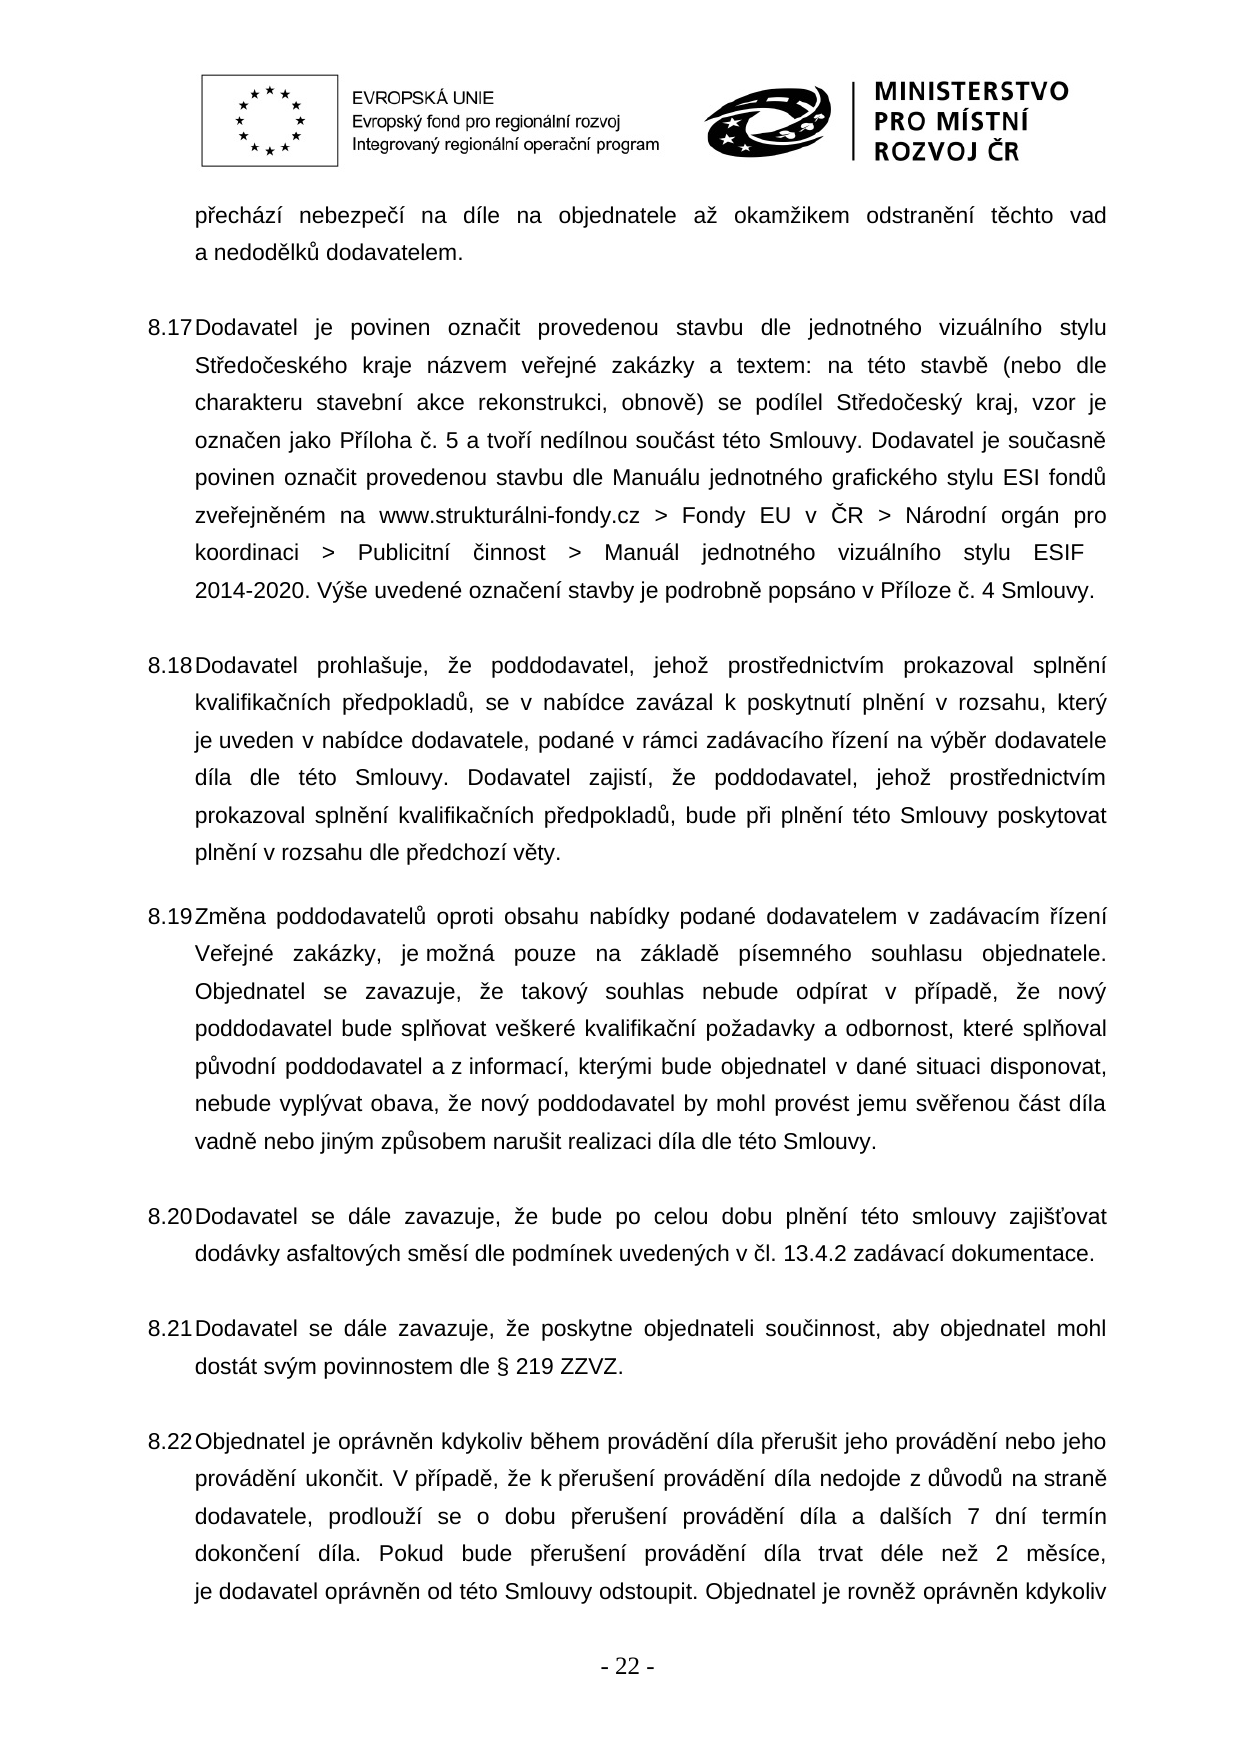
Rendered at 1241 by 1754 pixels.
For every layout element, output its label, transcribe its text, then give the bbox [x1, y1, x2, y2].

list Změna poddodavatelů oproti obsahu nabídky podané dodavatelem v zadávacím řízení Veřejné zakázky, je možná pouze na základě písemného souhlasu objednatele. Objednatel se zavazuje, že takový souhlas nebude odpírat v případě, že nový poddodavatel bude splňovat veškeré kvalifikační požadavky a odbornost, které splňoval původní poddodavatel a z informací, kterými bude objednatel v dané situaci disponovat, nebude vyplývat obava, že nový poddodavatel by mohl provést jemu svěřenou část díla vadně nebo jiným způsobem narušit realizaci díla dle této Smlouvy. [148, 892, 1107, 1154]
picture [158, 44, 1097, 191]
list Dodavatel se dále zavazuje, že poskytne objednateli součinnost, aby objednatel mohl dostát svým povinnostem dle § 219 ZZVZ. [148, 1304, 1107, 1379]
list Dodavatel se dále zavazuje, že bude po celou dobu plnění této smlouvy zajišťovat dodávky asfaltových směsí dle podmínek uvedených v čl. 13.4.2 zadávací dokumentace. [148, 1192, 1107, 1267]
list Dodavatel je povinen označit provedenou stavbu dle jednotného vizuálního stylu Středočeského kraje názvem veřejné zakázky a textem: na této stavbě (nebo dle charakteru stavební akce rekonstrukci, obnově) se podílel Středočeský kraj, vzor je označen jako Příloha č. 5 a tvoří nedílnou součást této Smlouvy. Dodavatel je současně povinen označit provedenou stavbu dle Manuálu jednotného grafického stylu ESI fondů zveřejněném na www.strukturálni-fondy.cz > Fondy EU v ČR > Národní orgán pro koordinaci > Publicitní činnost > Manuál jednotného vizuálního stylu ESIF 2014-2020. Výše uvedené označení stavby je podrobně popsáno v Příloze č. 4 Smlouvy. [148, 303, 1107, 603]
list Dodavatel prohlašuje, že poddodavatel, jehož prostřednictvím prokazoval splnění kvalifikačních předpokladů, se v nabídce zavázal k poskytnutí plnění v rozsahu, který je uveden v nabídce dodavatele, podané v rámci zadávacího řízení na výběr dodavatele díla dle této Smlouvy. Dodavatel zajistí, že poddodavatel, jehož prostřednictvím prokazoval splnění kvalifikačních předpokladů, bude při plnění této Smlouvy poskytovat plnění v rozsahu dle předchozí věty. [148, 640, 1107, 865]
